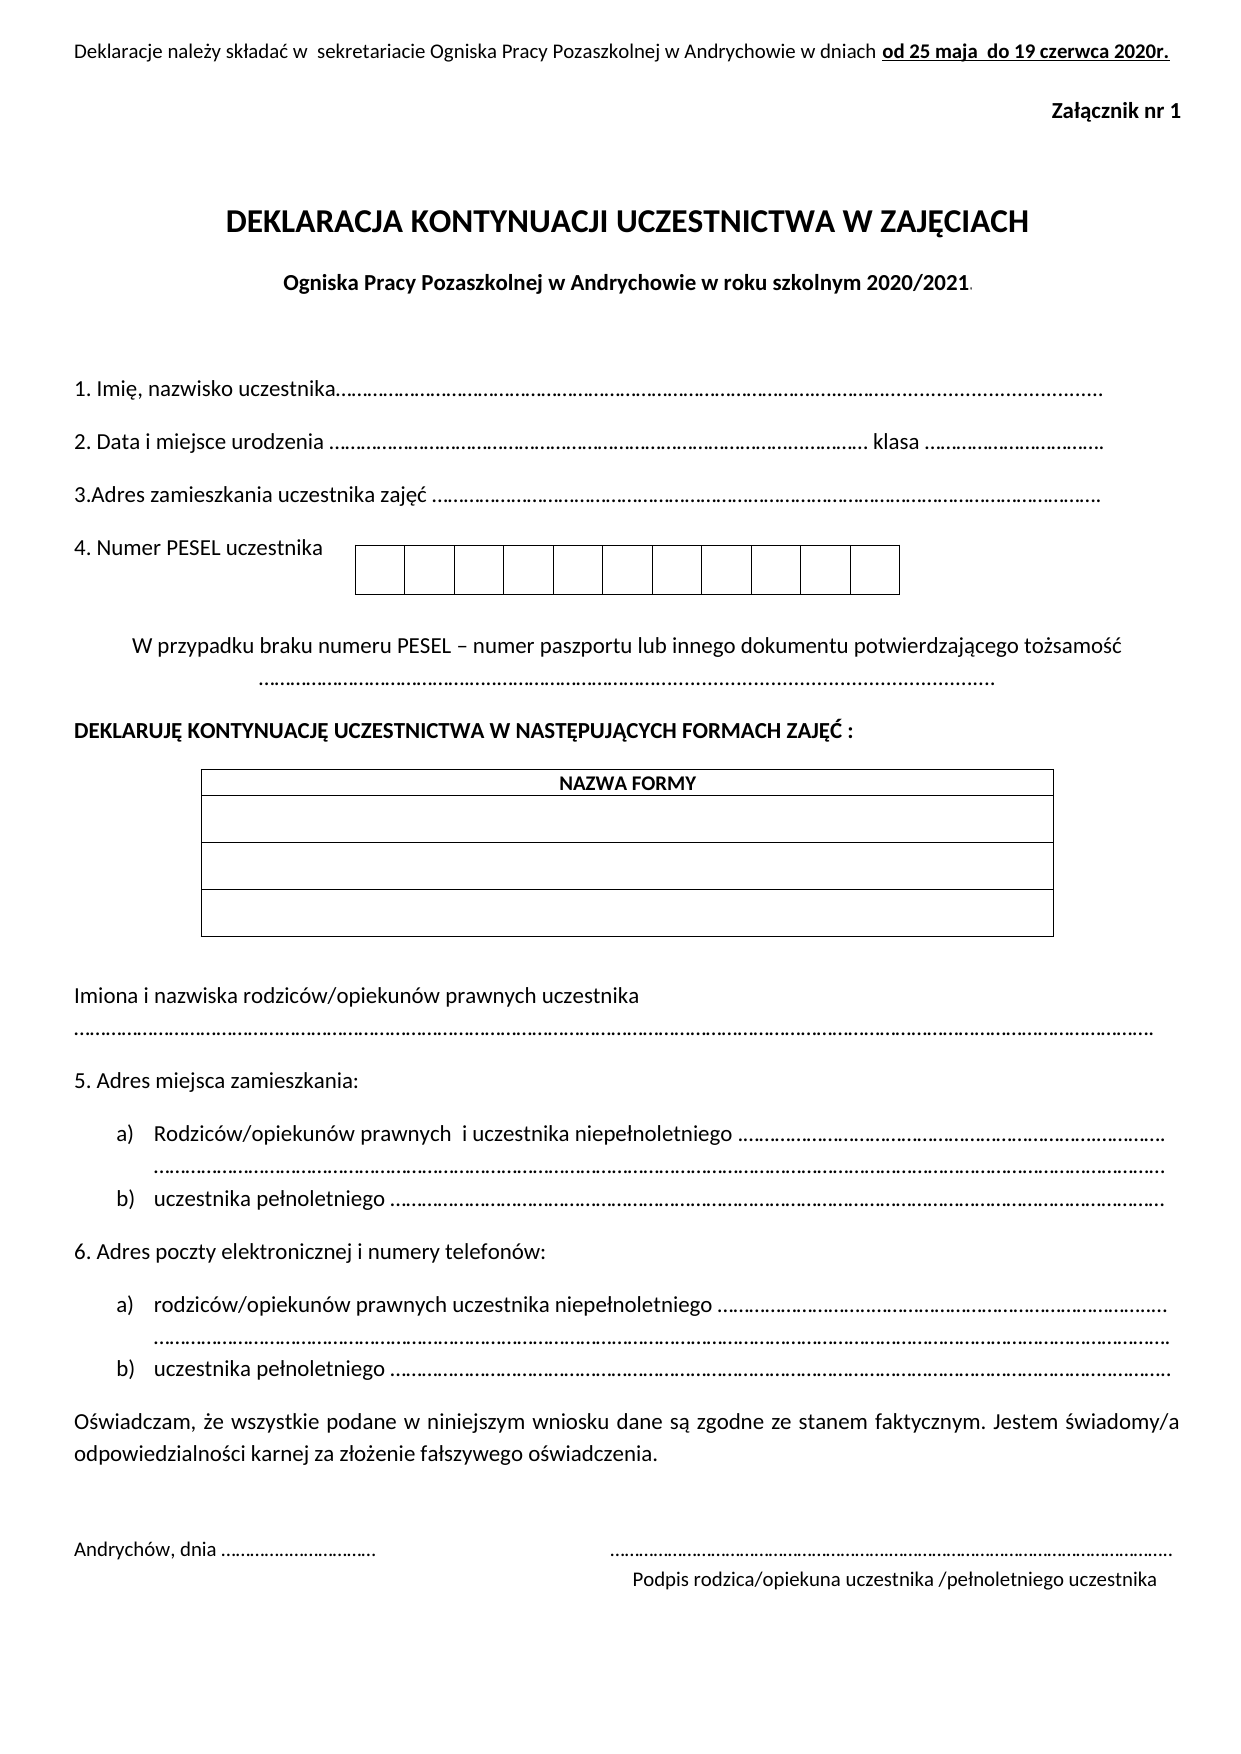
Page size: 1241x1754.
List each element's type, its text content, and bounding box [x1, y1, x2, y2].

text 1. Imię, nazwisko uczestnika……………………………………………………………………………….….………...................................... [74, 374, 1181, 402]
table_header [356, 546, 404, 594]
table_cell [202, 890, 1053, 936]
text Oświadczam, że wszystkie podane w niniejszym wniosku dane są zgodne ze stanem faktycznym. Jestem świadomy/a odpowiedzialności karnej za złożenie fałszywego oświadczenia. [74, 1407, 1181, 1467]
table_header [504, 546, 553, 594]
table_header [801, 546, 850, 594]
text Załącznik nr 1 [74, 96, 1181, 124]
text Imiona i nazwiska rodziców/opiekunów prawnych uczestnika ……………………………………………………………………………………………………………………………………………………………………………………. [74, 981, 1181, 1041]
table_header [702, 546, 751, 594]
list …………………………………………………………………………………………………………………………………………………………………………. [153, 1322, 1181, 1350]
table_header [455, 546, 503, 594]
text Podpis rodzica/opiekuna uczestnika /pełnoletniego uczestnika [74, 1566, 1181, 1591]
text DEKLARACJA KONTYNUACJI UCZESTNICTWA W ZAJĘCIACH [74, 201, 1181, 241]
table_header NAZWA FORMY [202, 770, 1053, 795]
text 2. Data i miejsce urodzenia ……………………………………………………………………………...………… klasa ……………………………. [74, 427, 1181, 456]
table_cell [202, 843, 1053, 889]
list rodziców/opiekunów prawnych uczestnika niepełnoletniego ………………………..……………………………………………..… [116, 1290, 1181, 1318]
table_header [554, 546, 602, 594]
list Rodziców/opiekunów prawnych i uczestnika niepełnoletniego .………………………………………………………….…………. ………………………………………………………………………………………………………………………………………………………………………… [116, 1119, 1181, 1180]
table_header [851, 546, 899, 594]
table_header [653, 546, 701, 594]
text 6. Adres poczty elektronicznej i numery telefonów: [74, 1237, 1181, 1265]
table_header [603, 546, 652, 594]
text Deklaracje należy składać w sekretariacie Ogniska Pracy Pozaszkolnej w Andrychowie w dniach od 25 maja do 19 czerwca 2020r. [74, 38, 1181, 63]
text Ogniska Pracy Pozaszkolnej w Andrychowie w roku szkolnym 2020/20219 [74, 268, 1181, 296]
text W przypadku braku numeru PESEL – numer paszportu lub innego dokumentu potwierdzającego tożsamość ………………………………….…..…………………………........................................................... [74, 631, 1181, 691]
table_header [752, 546, 800, 594]
text 4. Numer PESEL uczestnika [74, 533, 1181, 562]
table_header [405, 546, 454, 594]
table_cell [202, 796, 1053, 842]
text 5. Adres miejsca zamieszkania: [74, 1066, 1181, 1094]
text Andrychów, dnia …………..……………… ………………………………………………….………………………………………………….. [74, 1537, 1181, 1562]
text DEKLARUJĘ KONTYNUACJĘ UCZESTNICTWA W NASTĘPUJĄCYCH FORMACH ZAJĘĆ : [74, 716, 1181, 744]
list uczestnika pełnoletniego ………………………………………………………………………………………………………………………………… [116, 1184, 1181, 1212]
text 3.Adres zamieszkania uczestnika zajęć ………………………………………………………………………………………………………………. [74, 481, 1181, 508]
list uczestnika pełnoletniego ………………………………………………………………………………………………………………………..……….. [116, 1354, 1181, 1382]
